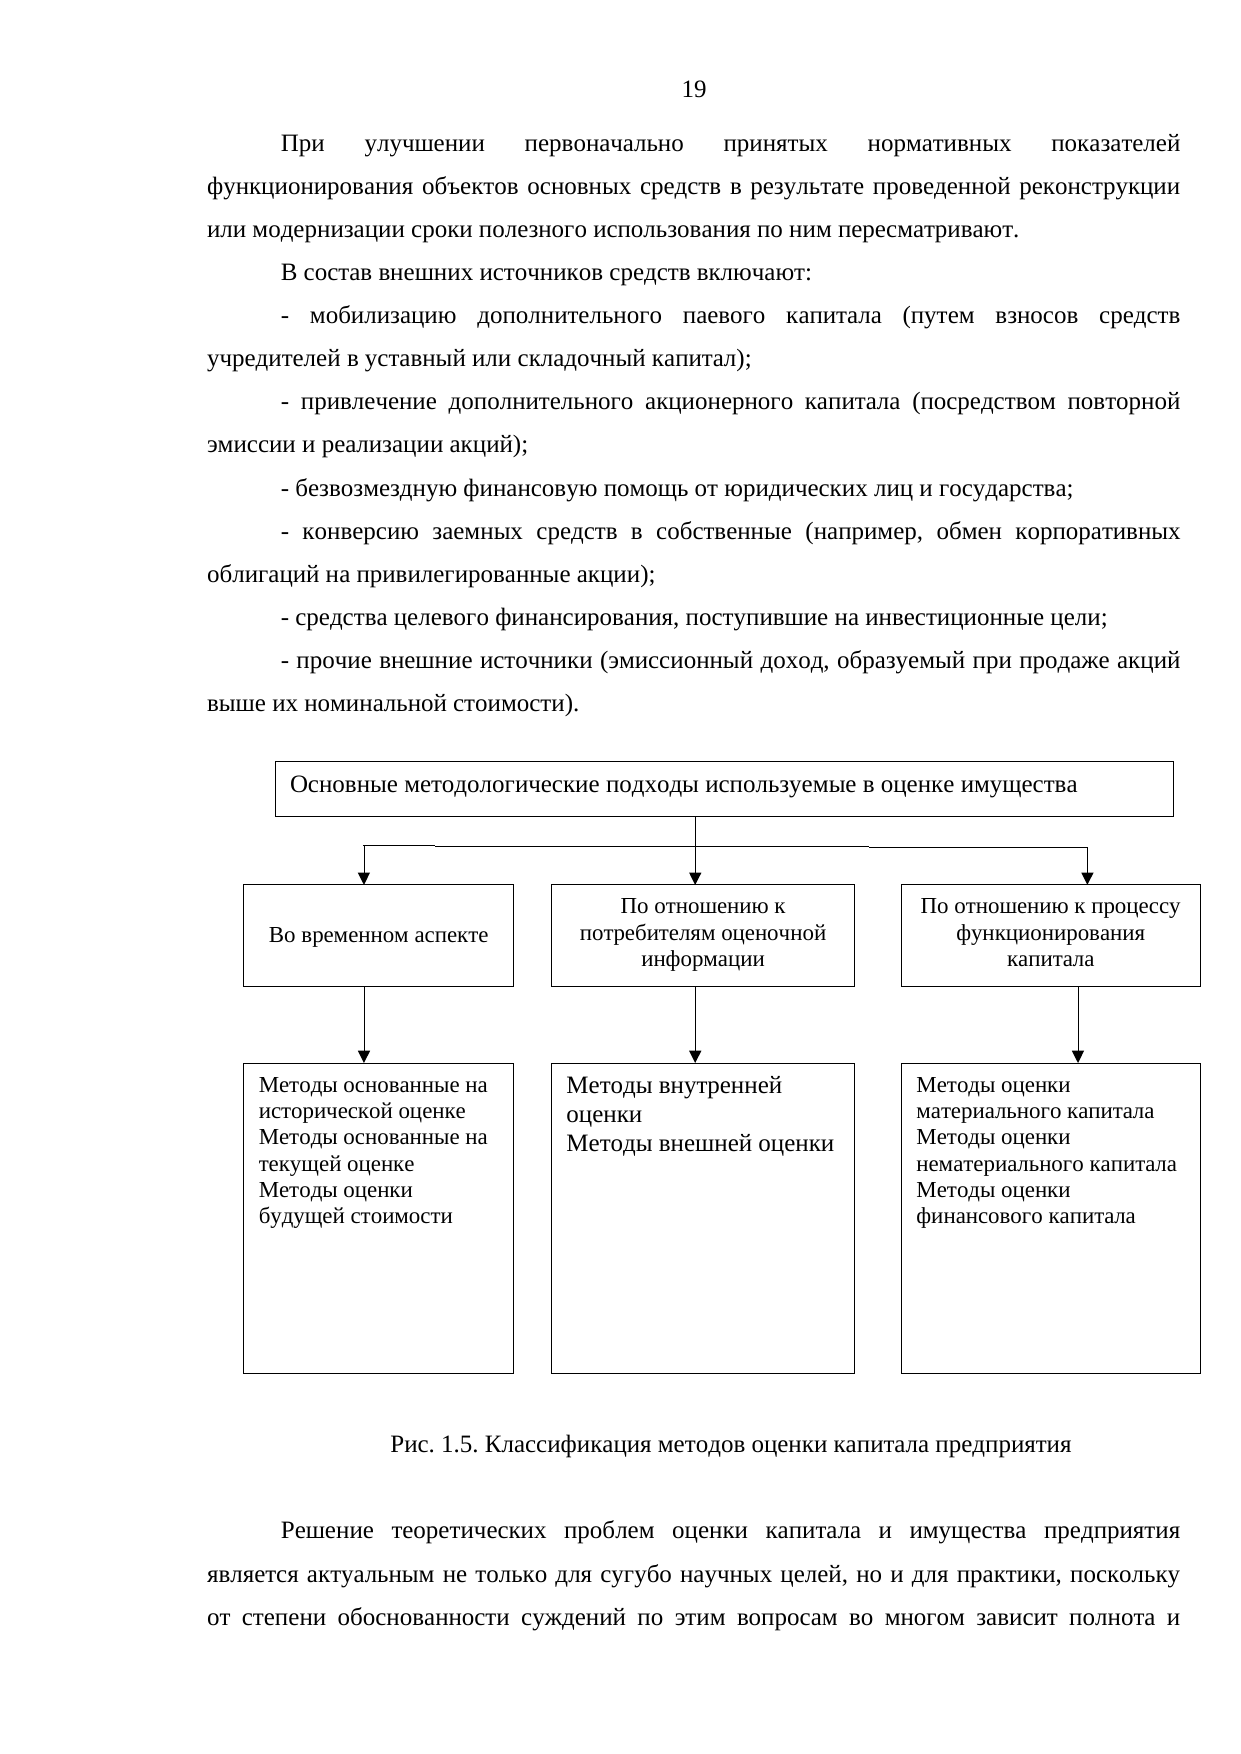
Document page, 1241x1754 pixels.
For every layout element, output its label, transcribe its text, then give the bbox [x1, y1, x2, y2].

text - привлечение дополнительного акционерного капитала (посредством повторной эмиссии и реализации акций); [207, 386, 1181, 458]
text - прочие внешние источники (эмиссионный доход, образуемый при продаже акций выше их номинальной стоимости). [207, 645, 1181, 717]
text - безвозмездную финансовую помощь от юридических лиц и государства; [207, 473, 1181, 501]
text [207, 1516, 1181, 1631]
text - конверсию заемных средств в собственные (например, обмен корпоративных облигаций на привилегированные акции); [207, 516, 1181, 588]
text Рис. 1.5. Классификация методов оценки капитала предприятия [207, 1429, 1181, 1458]
text - мобилизацию дополнительного паевого капитала (путем взносов средств учредителей в уставный или складочный капитал); [207, 300, 1181, 372]
text В состав внешних источников средств включают: [207, 257, 1181, 286]
text При улучшении первоначально принятых нормативных показателей функционирования объектов основных средств в результате проведенной реконструкции или модернизации сроки полезного использования по ним пересматривают. [207, 128, 1181, 243]
text - средства целевого финансирования, поступившие на инвестиционные цели; [207, 602, 1181, 631]
